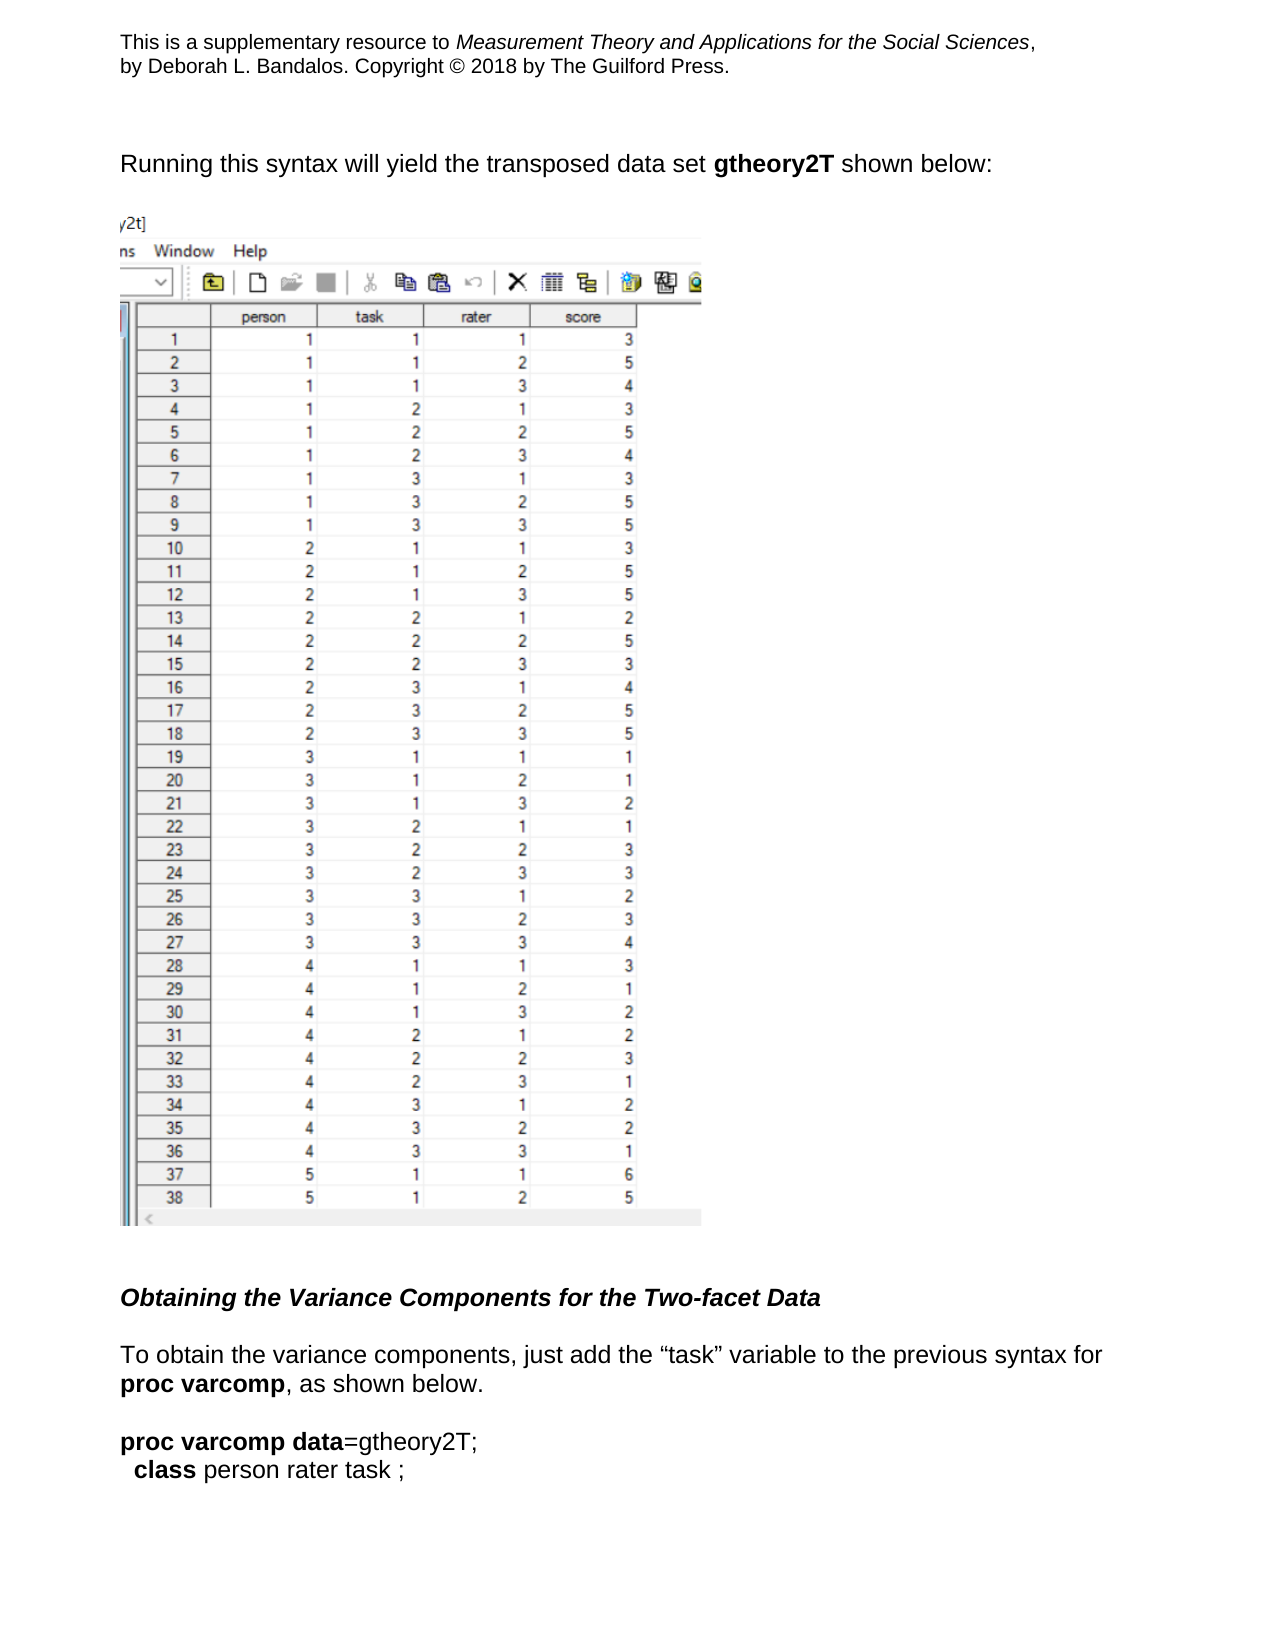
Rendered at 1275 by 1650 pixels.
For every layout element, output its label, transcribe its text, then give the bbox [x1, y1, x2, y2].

text class person rater task ; [120, 1455, 1125, 1484]
text To obtain the variance components, just add the “task” variable to the previous syntax for proc varcomp, as shown below. [120, 1340, 1125, 1398]
picture [120, 206, 702, 1226]
text proc varcomp data=gtheory2T; [120, 1427, 1125, 1455]
text Obtaining the Variance Components for the Two-facet Data [120, 1283, 1125, 1312]
text Running this syntax will yield the transposed data set gtheory2T shown below: [120, 149, 1125, 177]
